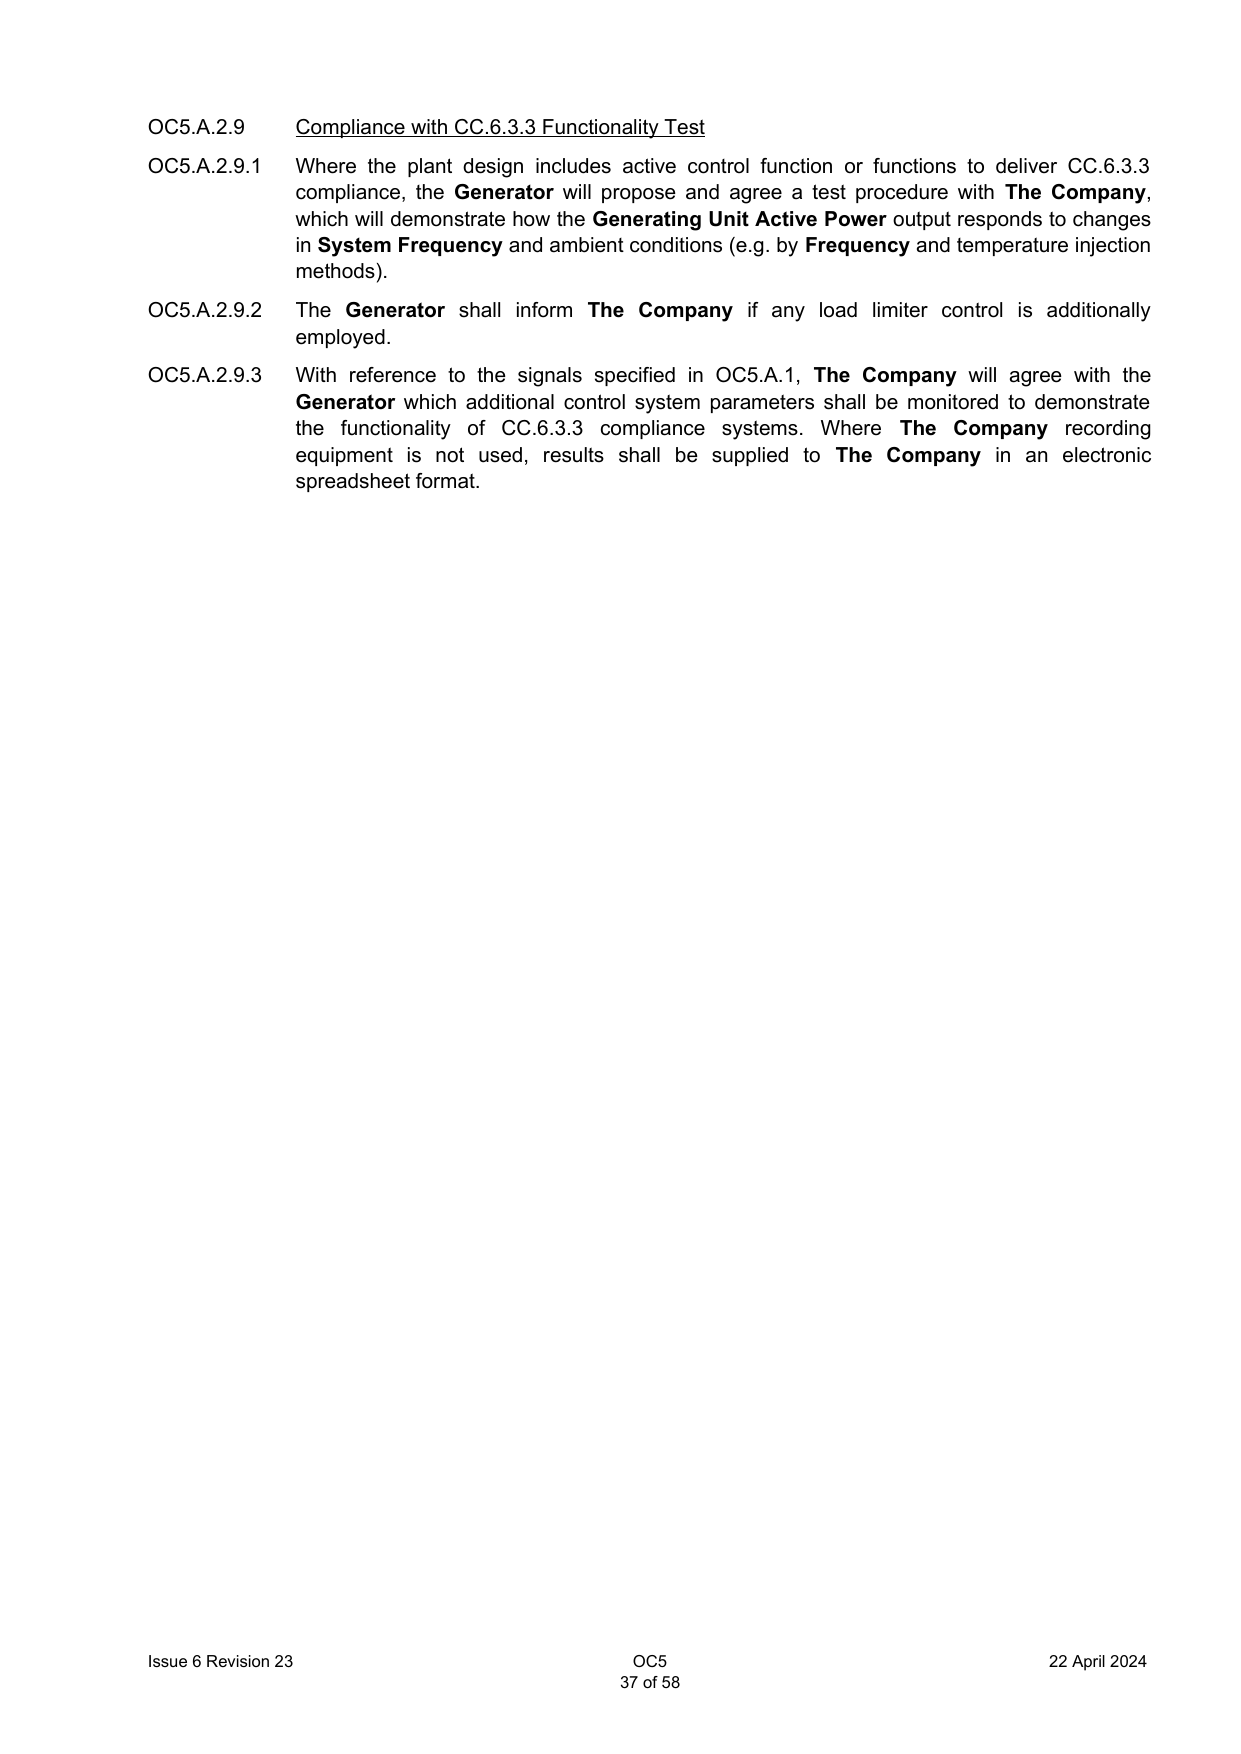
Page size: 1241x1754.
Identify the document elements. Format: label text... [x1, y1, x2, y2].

text OC5.A.2.9.2 The Generator shall inform The Company if any load limiter control is additionally employed. [148, 298, 1152, 348]
text OC5.A.2.9.3 With reference to the signals specified in OC5.A.1, The Company will agree with the Generator which additional control system parameters shall be monitored to demonstrate the functionality of CC.6.3.3 compliance systems. Where The Company recording equipment is not used, results shall be supplied to The Company in an electronic spreadsheet format. [148, 363, 1152, 493]
text OC5.A.2.9 Compliance with CC.6.3.3 Functionality Test [148, 115, 1152, 139]
text OC5.A.2.9.1 Where the plant design includes active control function or functions to deliver CC.6.3.3 compliance, the Generator will propose and agree a test procedure with The Company, which will demonstrate how the Generating Unit Active Power output responds to changes in System Frequency and ambient conditions (e.g. by Frequency and temperature injection methods). [148, 154, 1152, 283]
